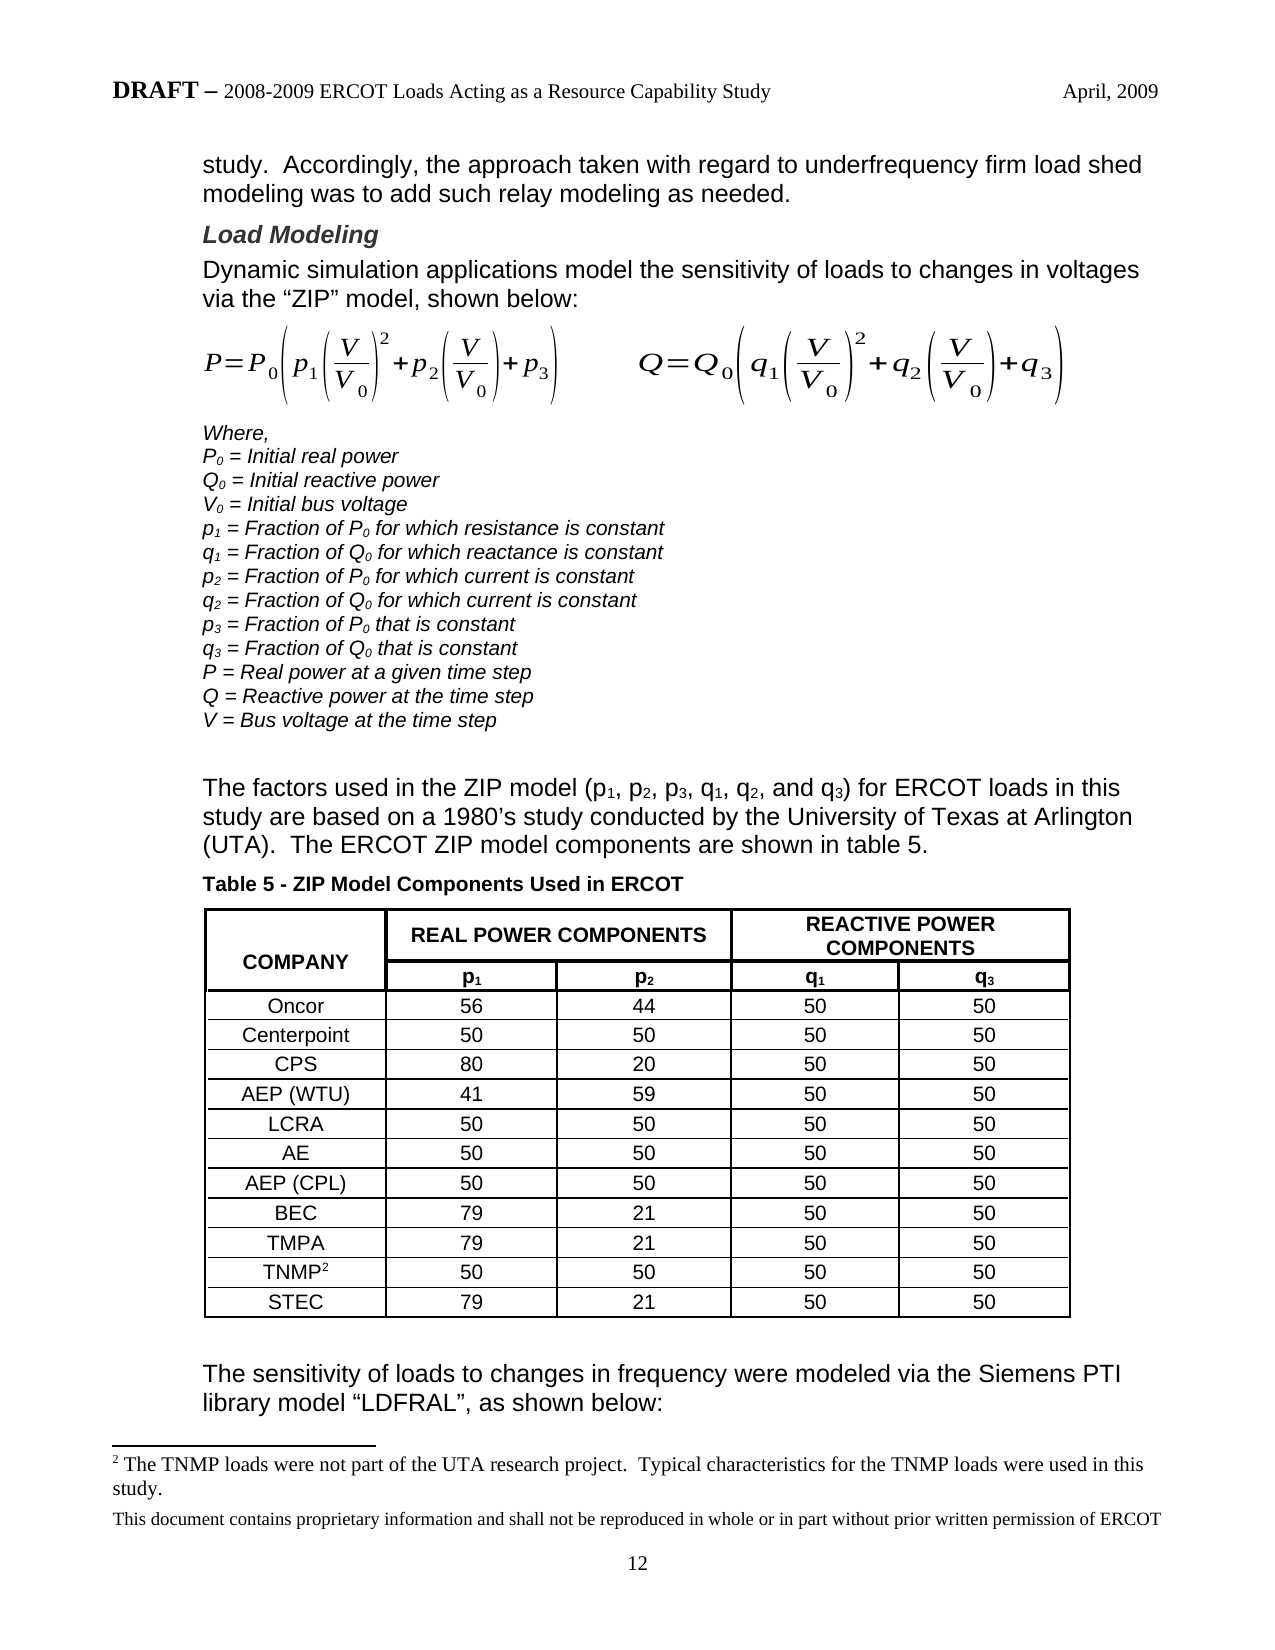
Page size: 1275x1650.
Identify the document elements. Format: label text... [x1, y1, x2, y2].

table_cell Oncor [206, 990, 385, 1019]
table_cell 50 [558, 1110, 730, 1138]
table_cell 21 [558, 1199, 730, 1227]
table_cell 50 [558, 1169, 730, 1197]
table_cell 80 [387, 1050, 556, 1078]
table_cell 79 [387, 1288, 556, 1316]
text p2 = Fraction of P0 for which current is constant [202, 564, 1162, 588]
text q3 = Fraction of Q0 that is constant [202, 636, 1162, 660]
table_cell 21 [558, 1228, 730, 1257]
table_cell 50 [732, 992, 898, 1019]
table_cell 79 [387, 1199, 556, 1227]
table_cell 21 [558, 1288, 730, 1316]
table_cell 50 [732, 1169, 898, 1197]
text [202, 150, 1162, 207]
table_cell 50 [732, 1110, 898, 1138]
text P = Real power at a given time step [202, 660, 1162, 684]
table_cell CPS [206, 1049, 385, 1078]
table_cell TNMP [206, 1257, 385, 1286]
table_cell BEC [206, 1197, 385, 1227]
text p3 = Fraction of P0 that is constant [202, 612, 1162, 636]
table_cell 50 [387, 1110, 556, 1138]
text Where, [202, 420, 1162, 444]
text Q0 = Initial reactive power [202, 468, 1162, 492]
table_cell 50 [900, 1227, 1069, 1257]
table_cell p2 [558, 963, 730, 989]
subtitle Load Modeling [202, 220, 1162, 249]
text P0 = Initial real power [202, 444, 1162, 468]
table_cell 56 [387, 992, 556, 1019]
text The sensitivity of loads to changes in frequency were modeled via the Siemens PTI library model “LDFRAL”, as shown below: [202, 1359, 1162, 1416]
table_cell q3 [900, 963, 1068, 989]
table_cell 50 [558, 1139, 730, 1167]
table_cell 50 [900, 1078, 1069, 1108]
table_cell 50 [900, 1049, 1069, 1078]
table_cell 50 [900, 1286, 1069, 1316]
text q2 = Fraction of Q0 for which current is constant [202, 588, 1162, 612]
table_cell 50 [387, 1020, 556, 1048]
table_cell p1 [388, 963, 555, 989]
text Q = Reactive power at the time step [202, 684, 1162, 708]
table_cell 50 [900, 1138, 1069, 1167]
subtitle Table 5 - ZIP Model Components Used in ERCOT [202, 872, 1162, 896]
text p1 = Fraction of P0 for which resistance is constant [202, 516, 1162, 540]
table_cell 20 [558, 1050, 730, 1078]
table_cell 50 [900, 1108, 1069, 1138]
table_cell 50 [732, 1080, 898, 1108]
table_cell 50 [387, 1258, 556, 1286]
table_header REACTIVE POWER COMPONENTS [733, 911, 1068, 959]
table_cell 50 [732, 1199, 898, 1227]
table_cell q1 [733, 963, 897, 989]
table_cell AEP (WTU) [206, 1078, 385, 1108]
table_cell AE [206, 1138, 385, 1167]
table_cell 50 [387, 1139, 556, 1167]
table_cell 50 [900, 1257, 1069, 1286]
table_header REAL POWER COMPONENTS [388, 911, 730, 959]
text The factors used in the ZIP model (p1, p2, p3, q1, q2, and q3) for ERCOT loads in this study are based on a 1980’s study conducted by the at Arlington (UTA). The ERCOT ZIP model components are shown in table 5. [202, 773, 1162, 859]
text q1 = Fraction of Q0 for which reactance is constant [202, 540, 1162, 564]
table_cell 41 [387, 1080, 556, 1108]
table_cell STEC [206, 1286, 385, 1316]
table_cell 50 [558, 1020, 730, 1048]
table_cell 79 [387, 1228, 556, 1257]
table_cell 50 [900, 1197, 1069, 1227]
table_cell Centerpoint [206, 1019, 385, 1048]
table_cell 50 [732, 1228, 898, 1257]
table_cell 50 [900, 992, 1069, 1019]
table_cell 50 [387, 1169, 556, 1197]
table_header COMPANY [207, 911, 384, 989]
table_cell LCRA [206, 1108, 385, 1138]
table_cell 50 [732, 1258, 898, 1286]
table_cell AEP (CPL) [206, 1167, 385, 1197]
text Dynamic simulation applications model the sensitivity of loads to changes in voltages via the “ZIP” model, shown below: [202, 255, 1162, 312]
table_cell 50 [732, 1139, 898, 1167]
table_cell 50 [558, 1258, 730, 1286]
table_cell 59 [558, 1080, 730, 1108]
table_cell 50 [900, 1019, 1069, 1048]
table_cell TMPA [206, 1227, 385, 1257]
table_cell 50 [900, 1167, 1069, 1197]
text V0 = Initial bus voltage [202, 492, 1162, 516]
text V = Bus voltage at the time step [202, 708, 1162, 732]
table_cell 44 [558, 992, 730, 1019]
table_cell 50 [732, 1288, 898, 1316]
table_cell 50 [732, 1020, 898, 1048]
table_cell 50 [732, 1050, 898, 1078]
